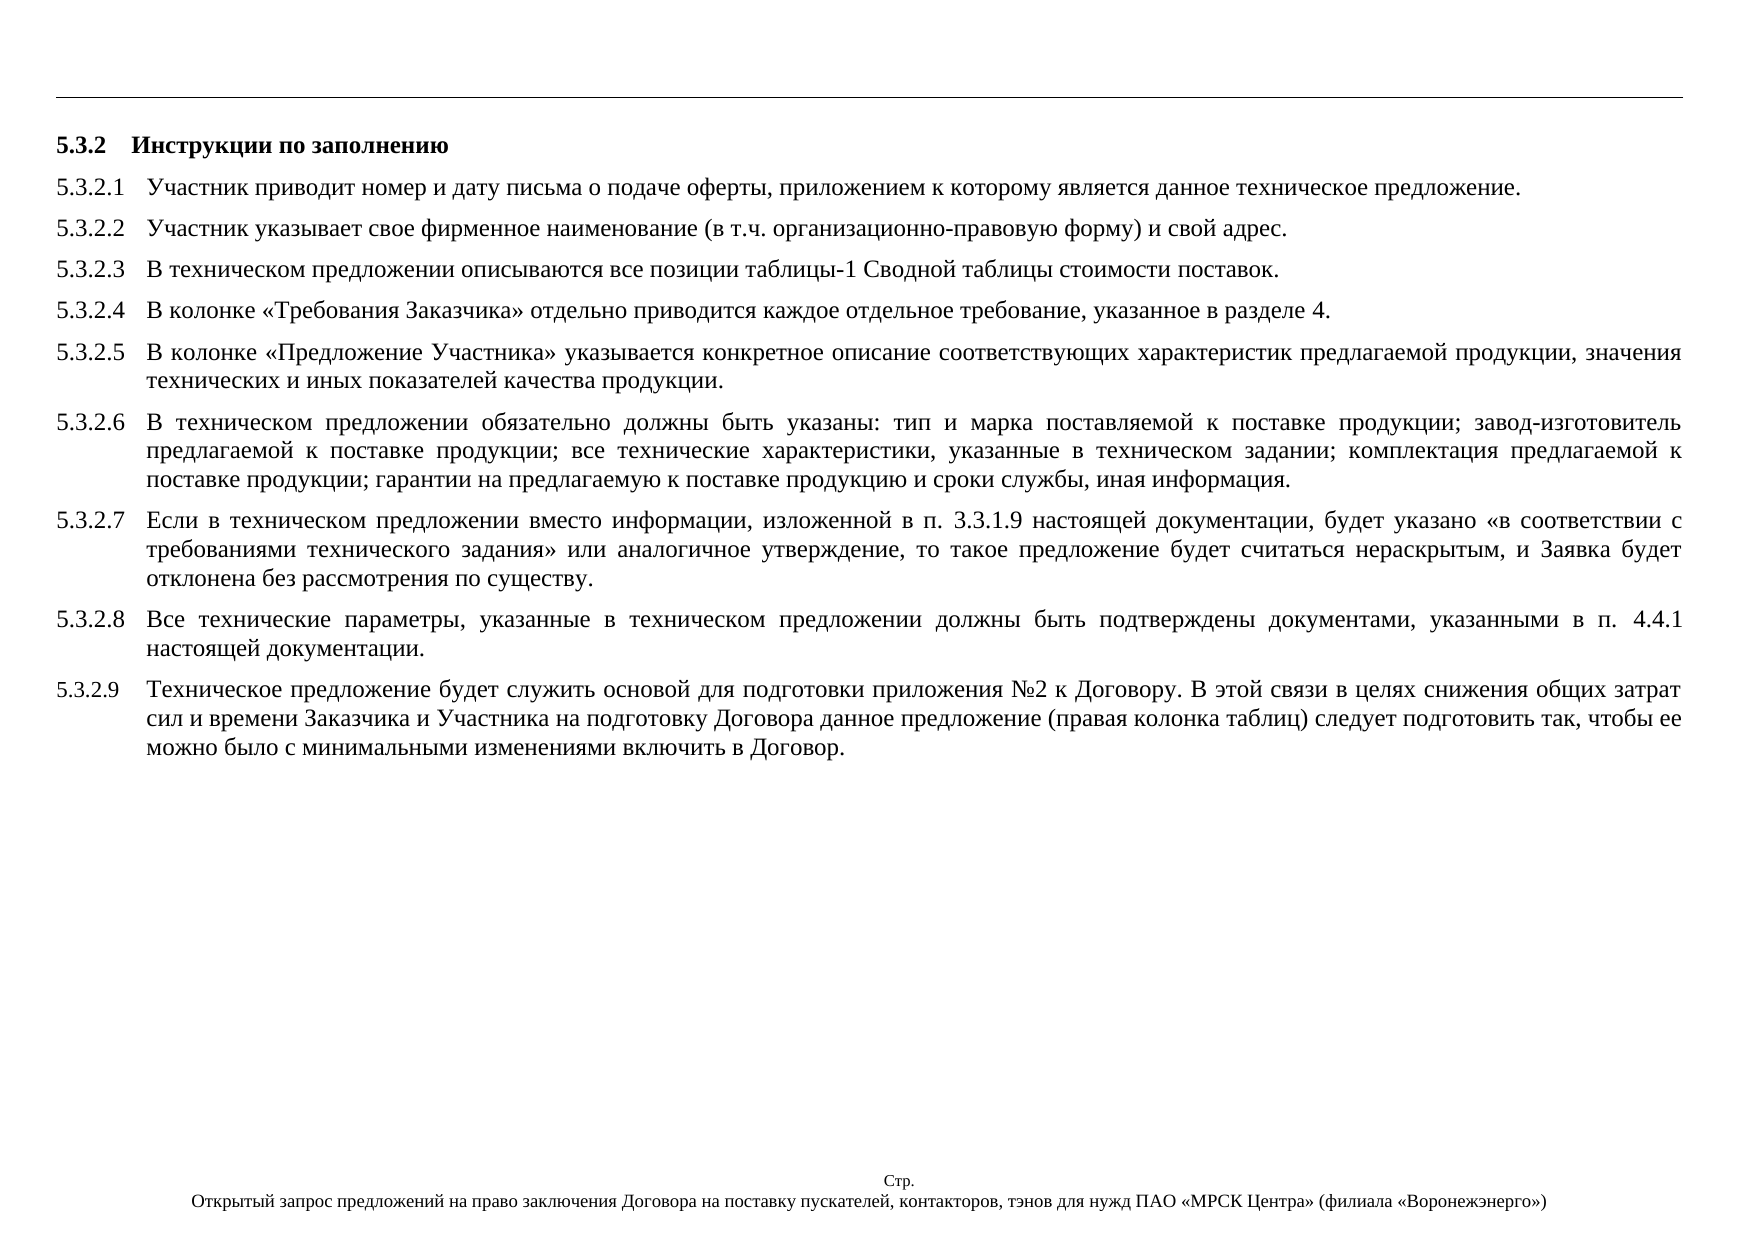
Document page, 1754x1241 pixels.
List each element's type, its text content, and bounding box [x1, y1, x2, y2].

list Все технические параметры, указанные в техническом предложении должны быть подтверждены документами, указанными в п. 4.4.1 настоящей документации. [56, 604, 1683, 662]
list В техническом предложении описываются все позиции таблицы-1 Сводной таблицы стоимости поставок. [56, 254, 1683, 283]
list Если в техническом предложении вместо информации, изложенной в п. 3.3.1.9 настоящей документации, будет указано «в соответствии с требованиями технического задания» или аналогичное утверждение, то такое предложение будет считаться нераскрытым, и Заявка будет отклонена без рассмотрения по существу. [56, 506, 1683, 592]
list Участник приводит номер и дату письма о подаче оферты, приложением к которому является данное техническое предложение. [56, 172, 1683, 201]
list Участник указывает свое фирменное наименование (в т.ч. организационно-правовую форму) и свой адрес. [56, 213, 1683, 242]
list В техническом предложении обязательно должны быть указаны: тип и марка поставляемой к поставке продукции; завод-изготовитель предлагаемой к поставке продукции; все технические характеристики, указанные в техническом задании; комплектация предлагаемой к поставке продукции; гарантии на предлагаемую к поставке продукцию и сроки службы, иная информация. [56, 407, 1683, 493]
list В колонке «Требования Заказчика» отдельно приводится каждое отдельное требование, указанное в разделе 4. [56, 296, 1683, 324]
subtitle Инструкции по заполнению [56, 131, 1683, 159]
list Техническое предложение будет служить основой для подготовки приложения №2 к Договору. В этой связи в целях снижения общих затрат сил и времени Заказчика и Участника на подготовку Договора данное предложение (правая колонка таблиц) следует подготовить так, чтобы ее можно было с минимальными изменениями включить в Договор. [56, 674, 1683, 761]
list В колонке «Предложение Участника» указывается конкретное описание соответствующих характеристик предлагаемой продукции, значения технических и иных показателей качества продукции. [56, 337, 1683, 394]
